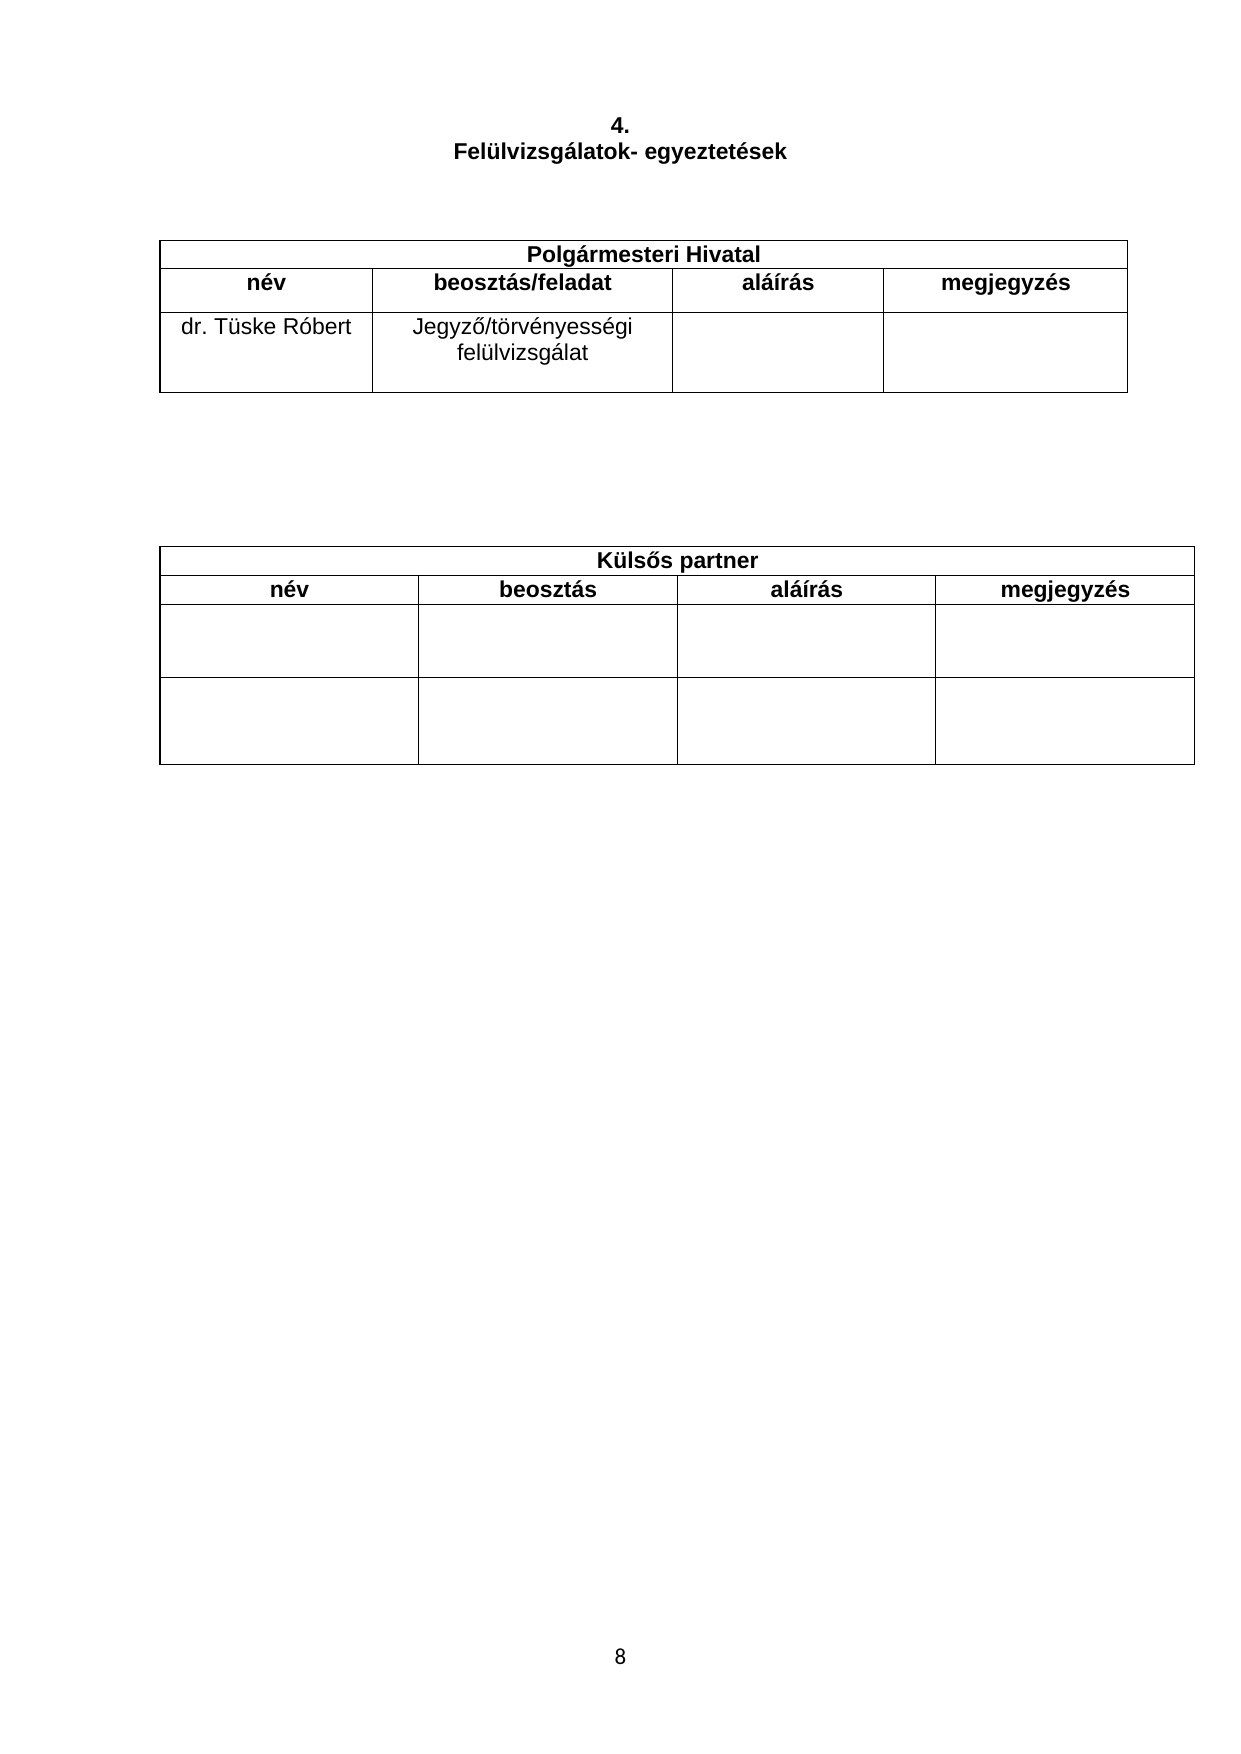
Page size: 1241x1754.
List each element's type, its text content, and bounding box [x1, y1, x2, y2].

table_cell [678, 678, 935, 763]
table_cell név [161, 269, 372, 312]
table_cell [161, 678, 418, 763]
table_cell [936, 678, 1194, 763]
table_header Polgármesteri Hivatal [161, 241, 1127, 268]
table_cell beosztás/feladat [373, 269, 672, 312]
table_cell Jegyző/törvényességi felülvizsgálat [373, 313, 672, 392]
table_cell beosztás [419, 576, 677, 603]
table_cell [678, 605, 935, 677]
table_cell megjegyzés [884, 269, 1127, 312]
table_cell [161, 605, 418, 677]
text 4. [159, 112, 1081, 138]
table_cell [419, 678, 677, 763]
table_cell dr. Tüske Róbert [161, 313, 372, 392]
table_cell [884, 313, 1127, 392]
table_cell aláírás [673, 269, 883, 312]
table_cell név [161, 576, 418, 603]
table_cell megjegyzés [936, 576, 1194, 603]
text Felülvizsgálatok- egyeztetések [159, 138, 1081, 164]
table_header Külsős partner [161, 547, 1194, 575]
table_cell [936, 605, 1194, 677]
table_cell aláírás [678, 576, 935, 603]
table_cell [673, 313, 883, 392]
table_cell [419, 605, 677, 677]
